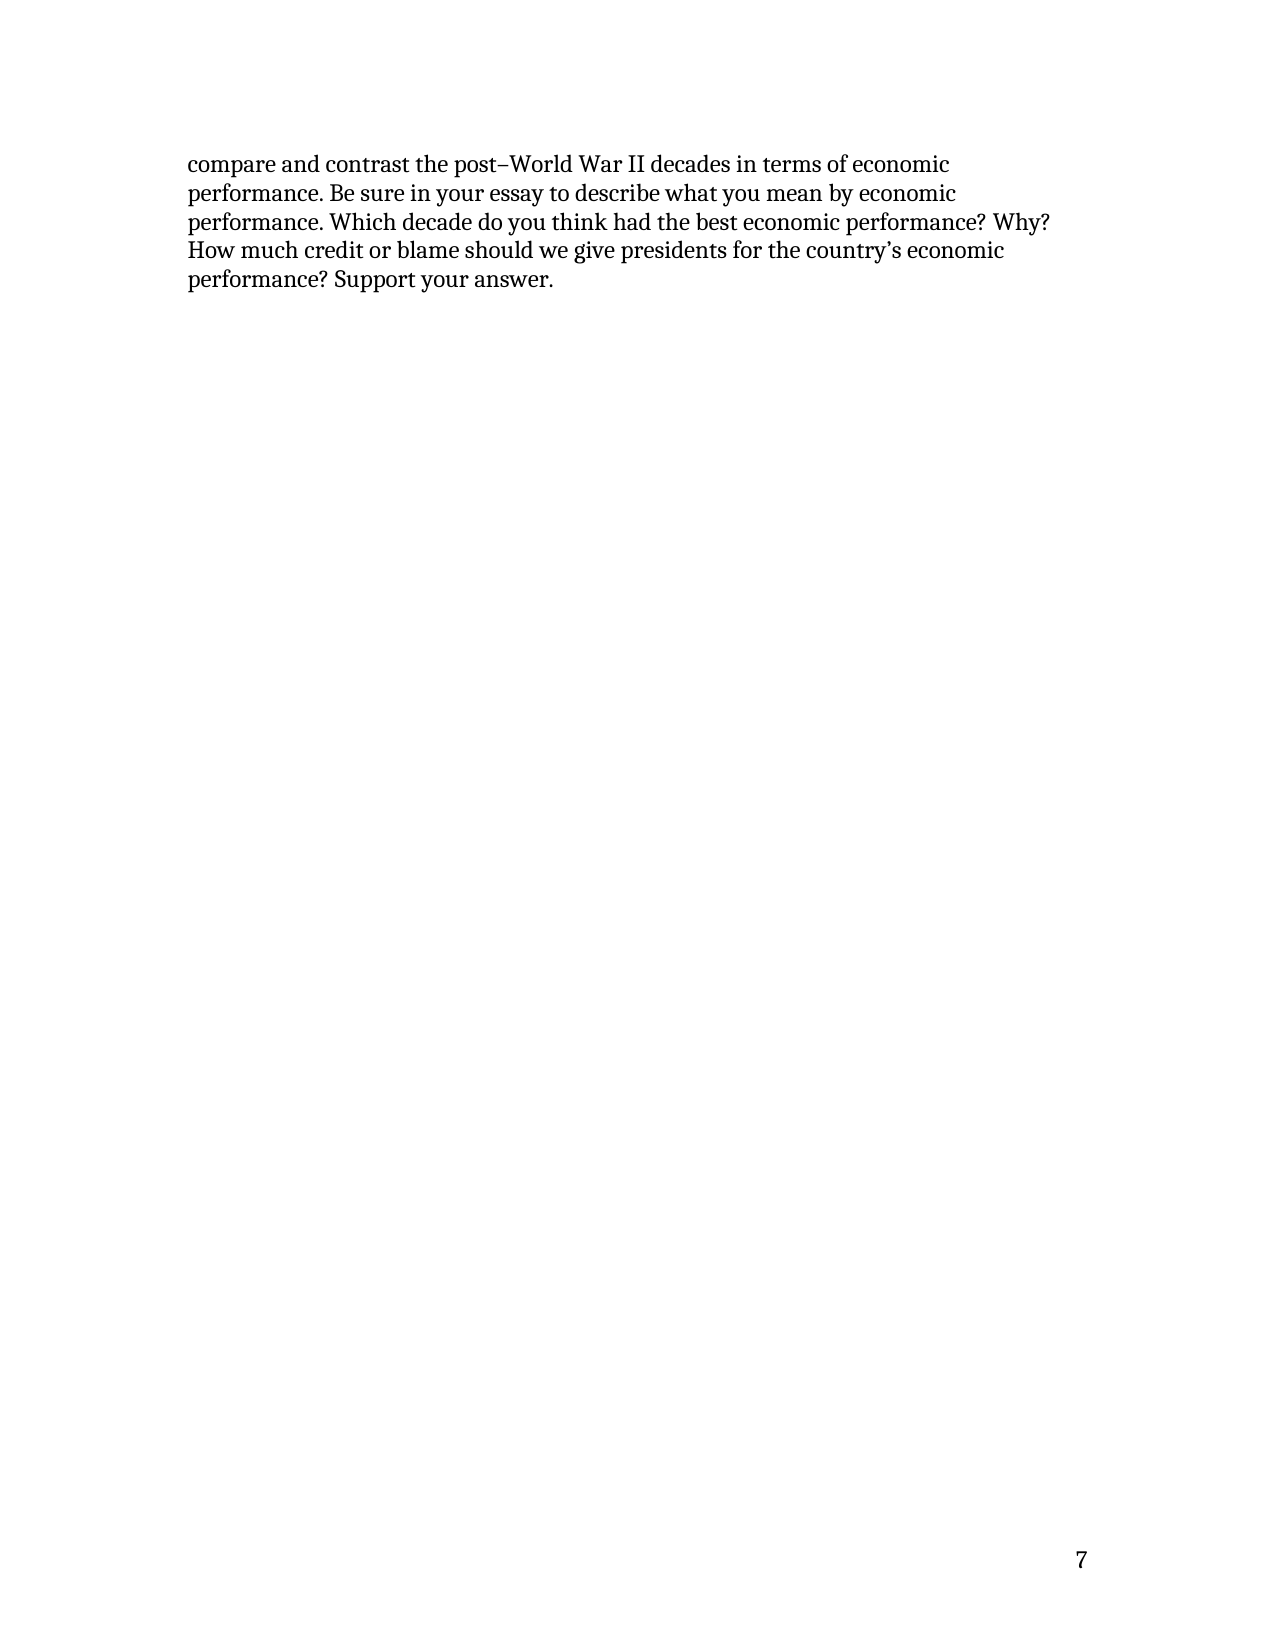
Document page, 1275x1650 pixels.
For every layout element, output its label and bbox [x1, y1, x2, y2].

text [187, 150, 1087, 294]
